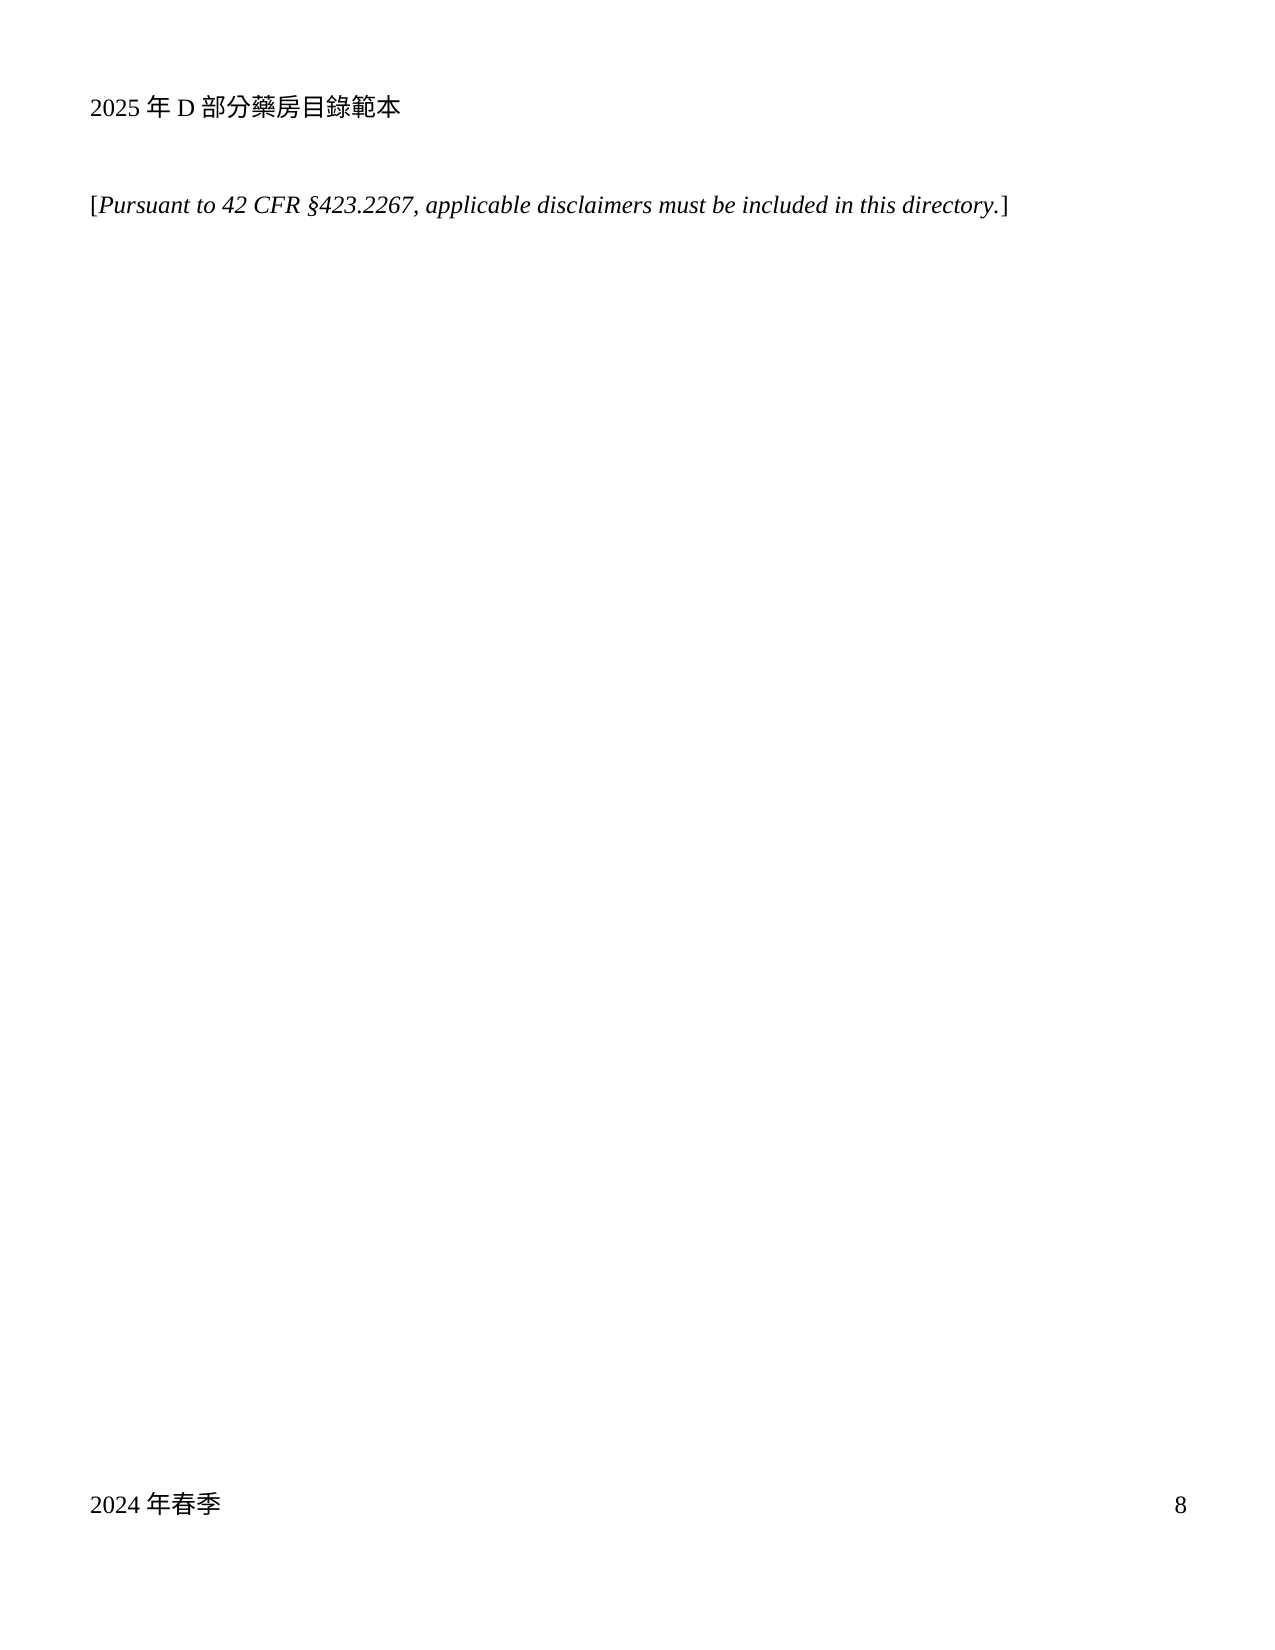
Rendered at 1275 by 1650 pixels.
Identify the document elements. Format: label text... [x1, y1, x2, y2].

text [Pursuant to 42 CFR §423.2267, applicable disclaimers must be included in this directory.] [90, 190, 1185, 219]
